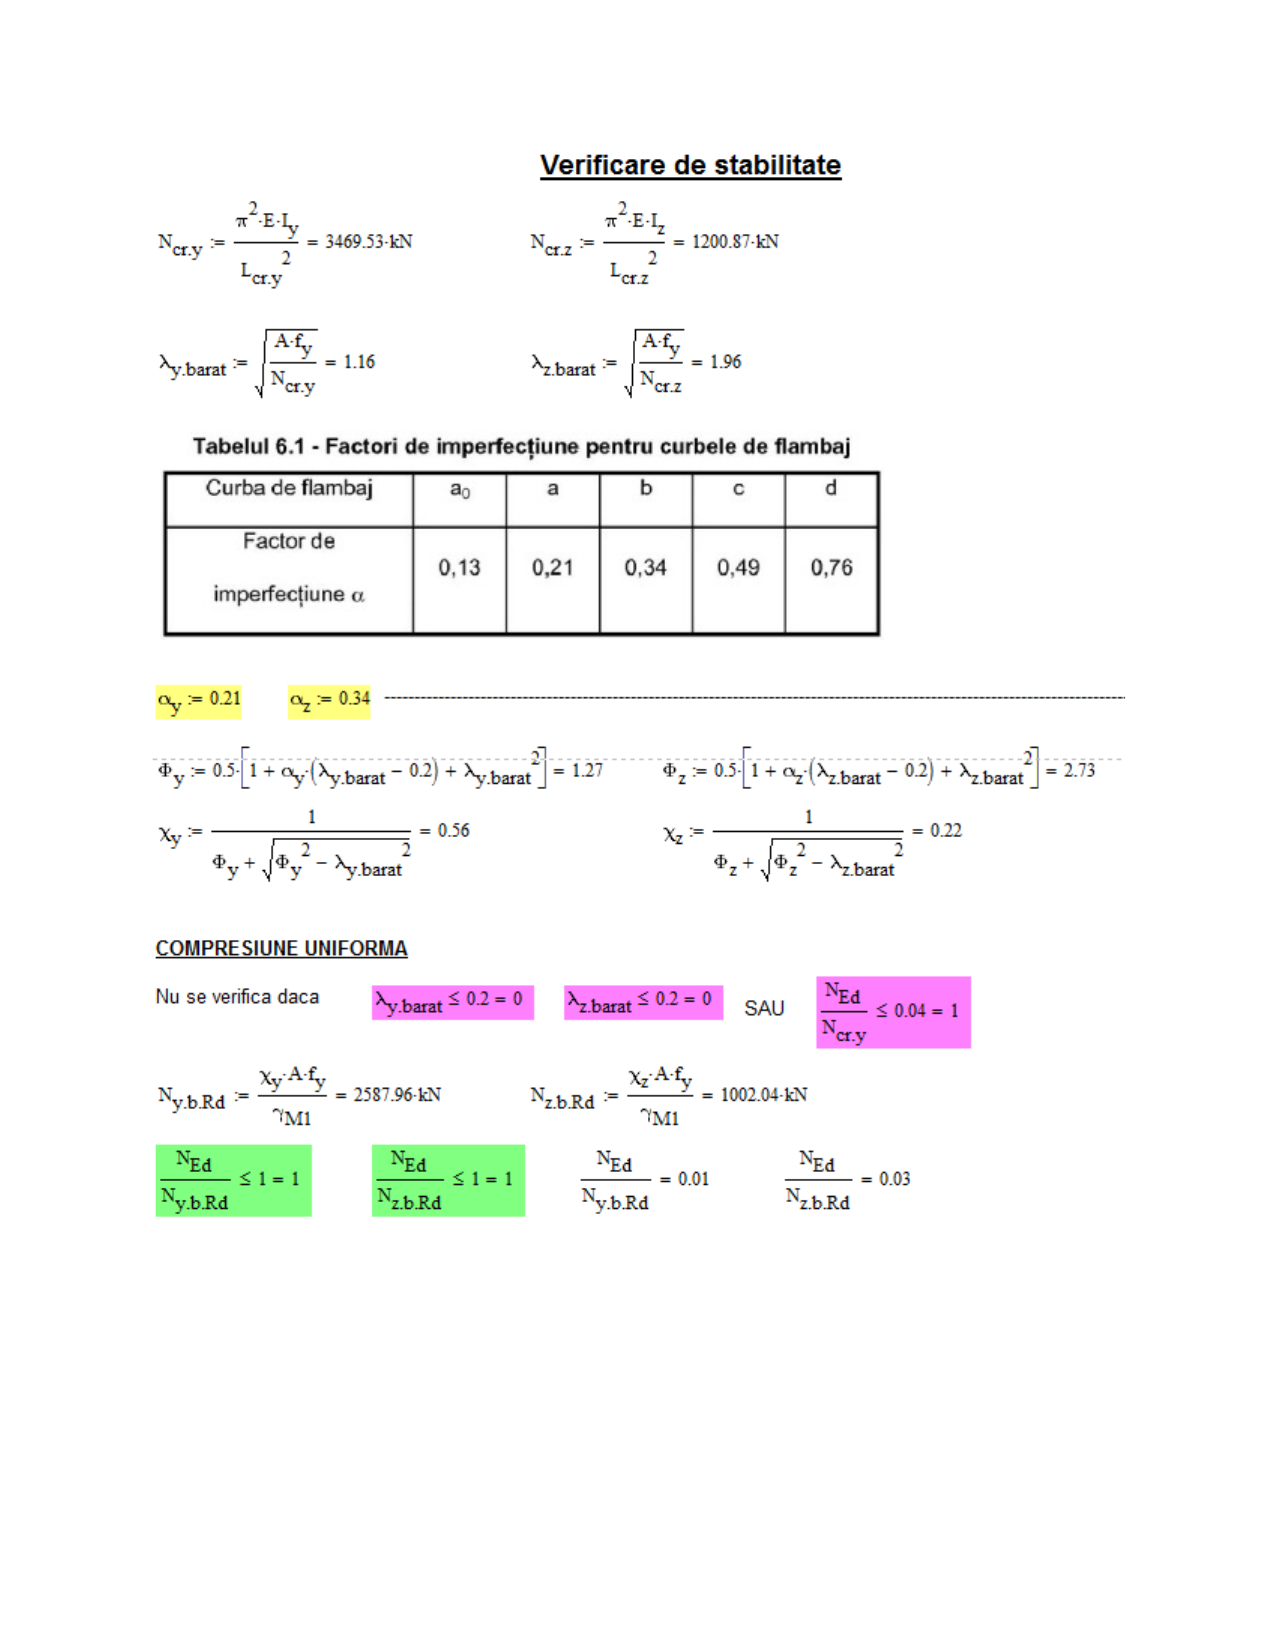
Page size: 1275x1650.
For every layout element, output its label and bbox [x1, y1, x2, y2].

picture [150, 150, 1125, 1229]
